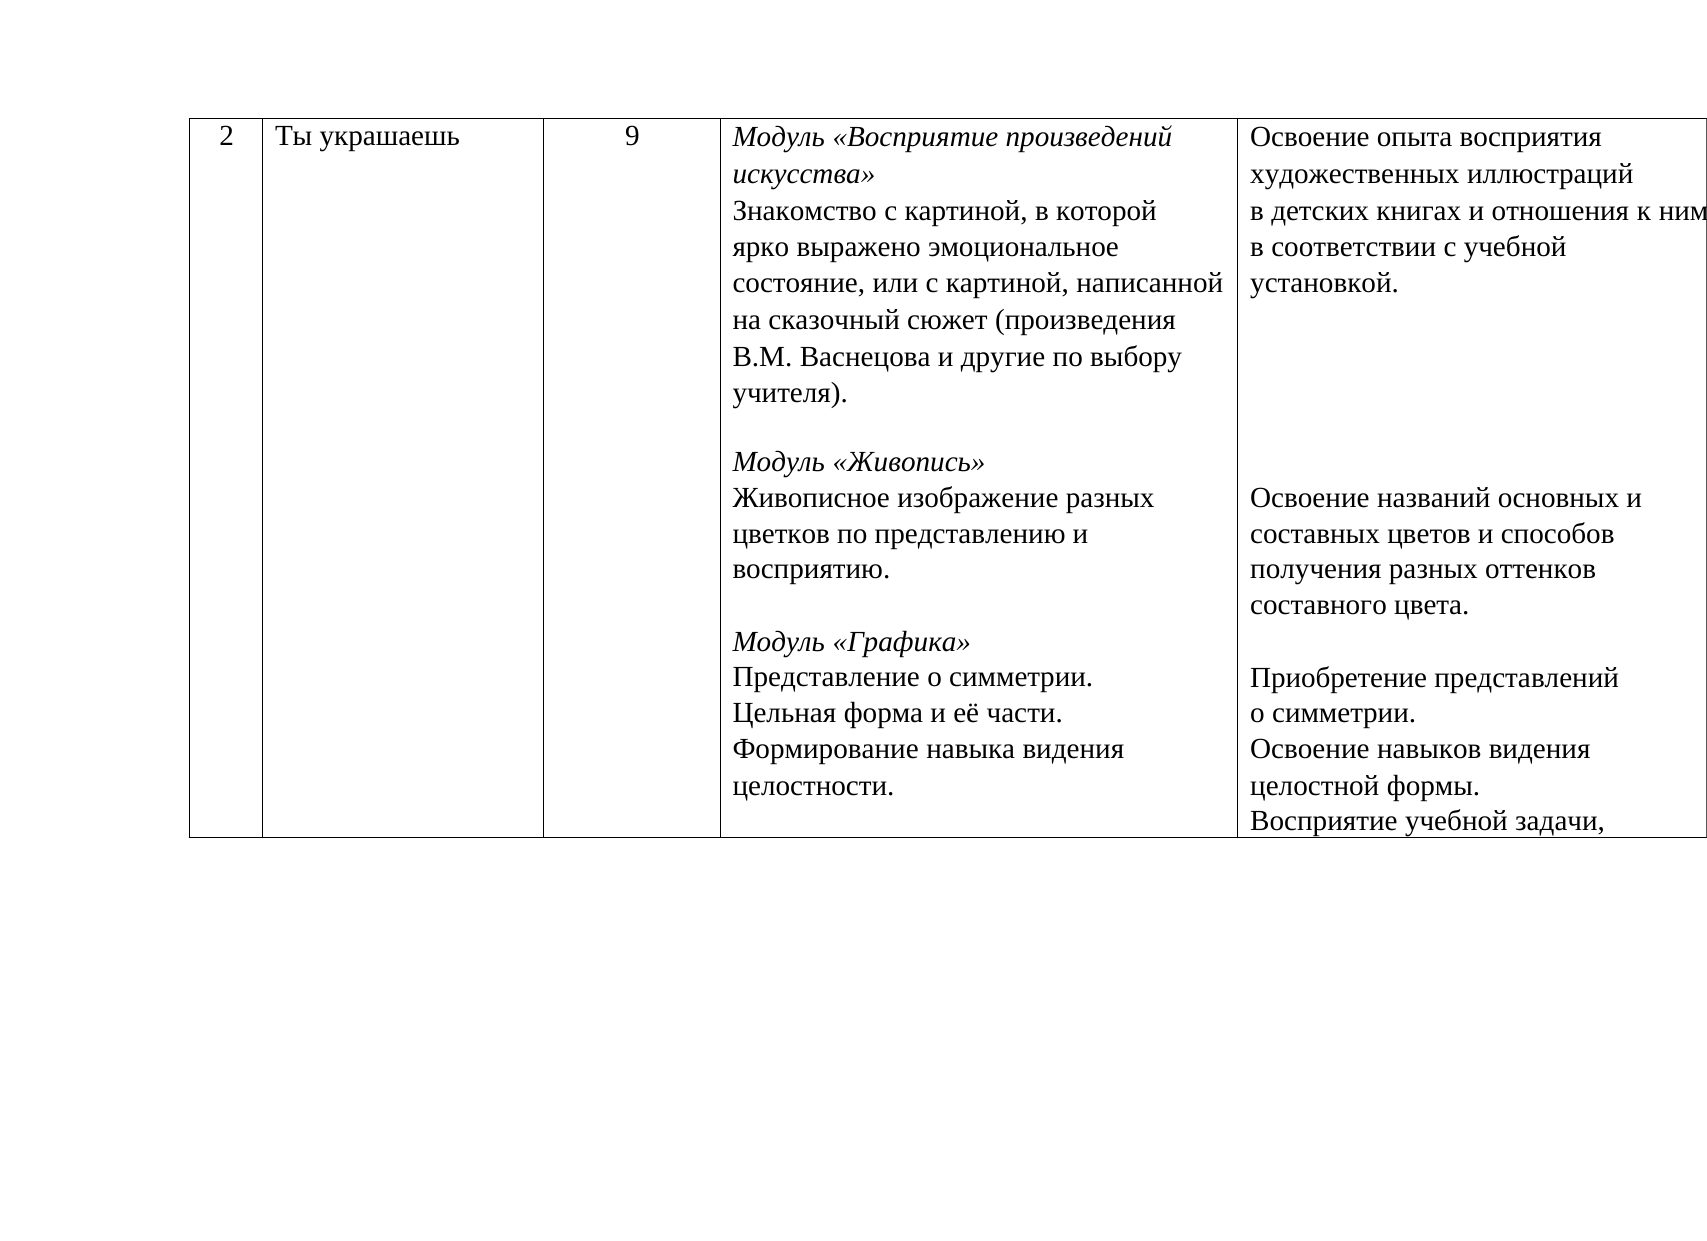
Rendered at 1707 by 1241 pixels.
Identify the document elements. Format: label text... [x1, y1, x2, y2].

table_cell 2 [190, 119, 262, 837]
table_cell Освоение опыта восприятия художественных иллюстраций в детских книгах и отношения к ним в соответствии с учебной установкой. Освоение названий основных и составных цветов и способов получения разных оттенков составного цвета. Приобретение представлений о симметрии. Освоение навыков видения целостной формы. Восприятие учебной задачи, [1238, 119, 1706, 837]
table_cell 9 [544, 119, 720, 837]
table_cell Ты украшаешь [263, 119, 543, 837]
table_cell Модуль «Восприятие произведений искусства» Знакомство с картиной, в которой ярко выражено эмоциональное состояние, или с картиной, написанной на сказочный сюжет (произведения В.М. Васнецова и другие по выбору учителя). Модуль «Живопись» Живописное изображение разных цветков по представлению и восприятию. Модуль «Графика» Представление о симметрии. Цельная форма и её части. Формирование навыка видения целостности. [721, 119, 1237, 837]
